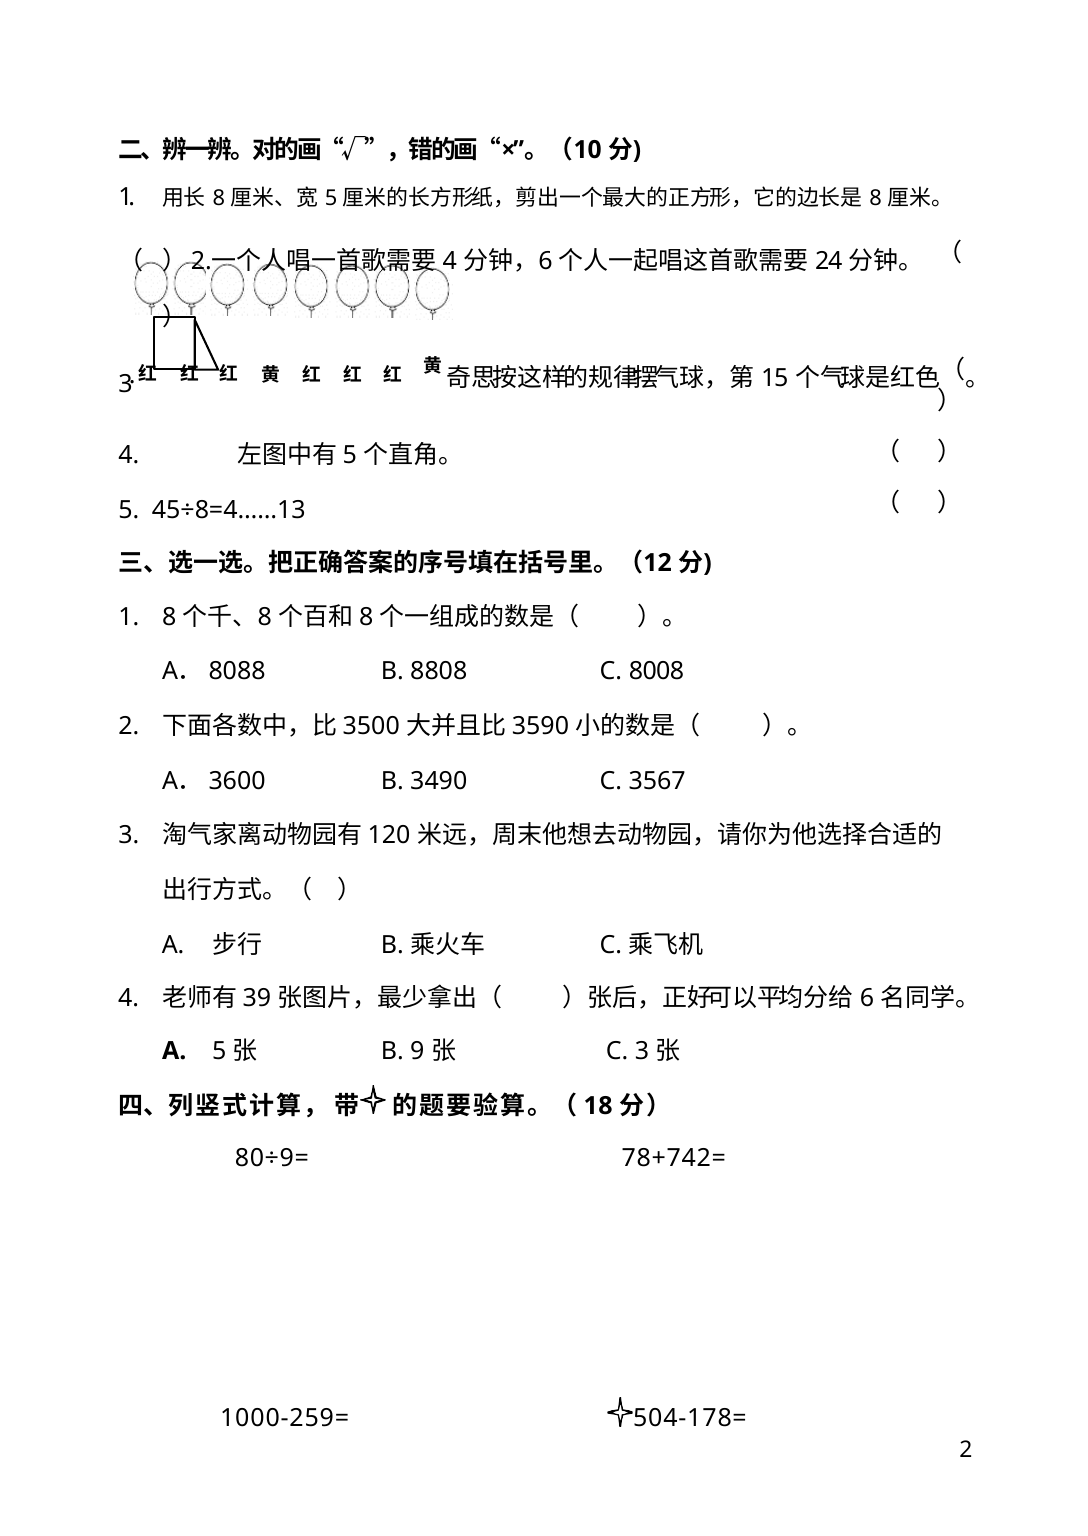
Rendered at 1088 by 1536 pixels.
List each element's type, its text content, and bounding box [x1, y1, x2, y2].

text 3 红 红 红 黄 红 红 红 [118, 361, 402, 387]
list 8 个千、8 个百和 8 个一组成的数是（ ）。A． 8088 B. 8808 C. 8008 [118, 596, 688, 687]
text 黄 奇思按这样的规律摆气球，第15 个气球是红色（。 ） [423, 361, 1000, 424]
list 步行 B. 乘火车 C. 乘飞机 [162, 924, 1000, 961]
picture [360, 1085, 386, 1114]
text 5. 45÷8=4……13 （ ） [118, 482, 1000, 526]
picture [607, 1397, 633, 1427]
list 老师有 39 张图片，最少拿出（ ）张后，正好可以平均分给6 名同学。 [118, 977, 1000, 1014]
text 4. 左图中有 5 个直角。 （ ） [118, 432, 1000, 471]
list 淘气家离动物园有 120 米远，周末他想去动物园，请你为他选择合适的出行方式。（ ） [118, 815, 963, 906]
list 下面各数中，比 3500 大并且比 3590 小的数是（ ）。A． 3600 B. 3490 C. 3567 [118, 705, 788, 796]
subtitle 三、选一选。把正确答案的序号填在括号里。（12 分) [118, 543, 1000, 579]
subtitle 二、辨一辨。对的画“√”，错的画“×”。（10 分) [118, 129, 1000, 166]
list 5 张 B. 9 张 C. 3 张四、列竖式计算， 带 的题要验算。（ 18 分） [118, 1030, 688, 1121]
text 80÷9= 78+742= [234, 1140, 1000, 1174]
list 用长8 厘米、宽5 厘米的长方形纸，剪出一个最大的正方形，它的边长是8 厘米。 （ ） 2.一个人唱一首歌需要 4 分钟，6 个人一起唱这首歌需要24 分钟。 （ ） [118, 177, 963, 340]
text 1000-259= 504-178= [220, 1398, 1000, 1434]
